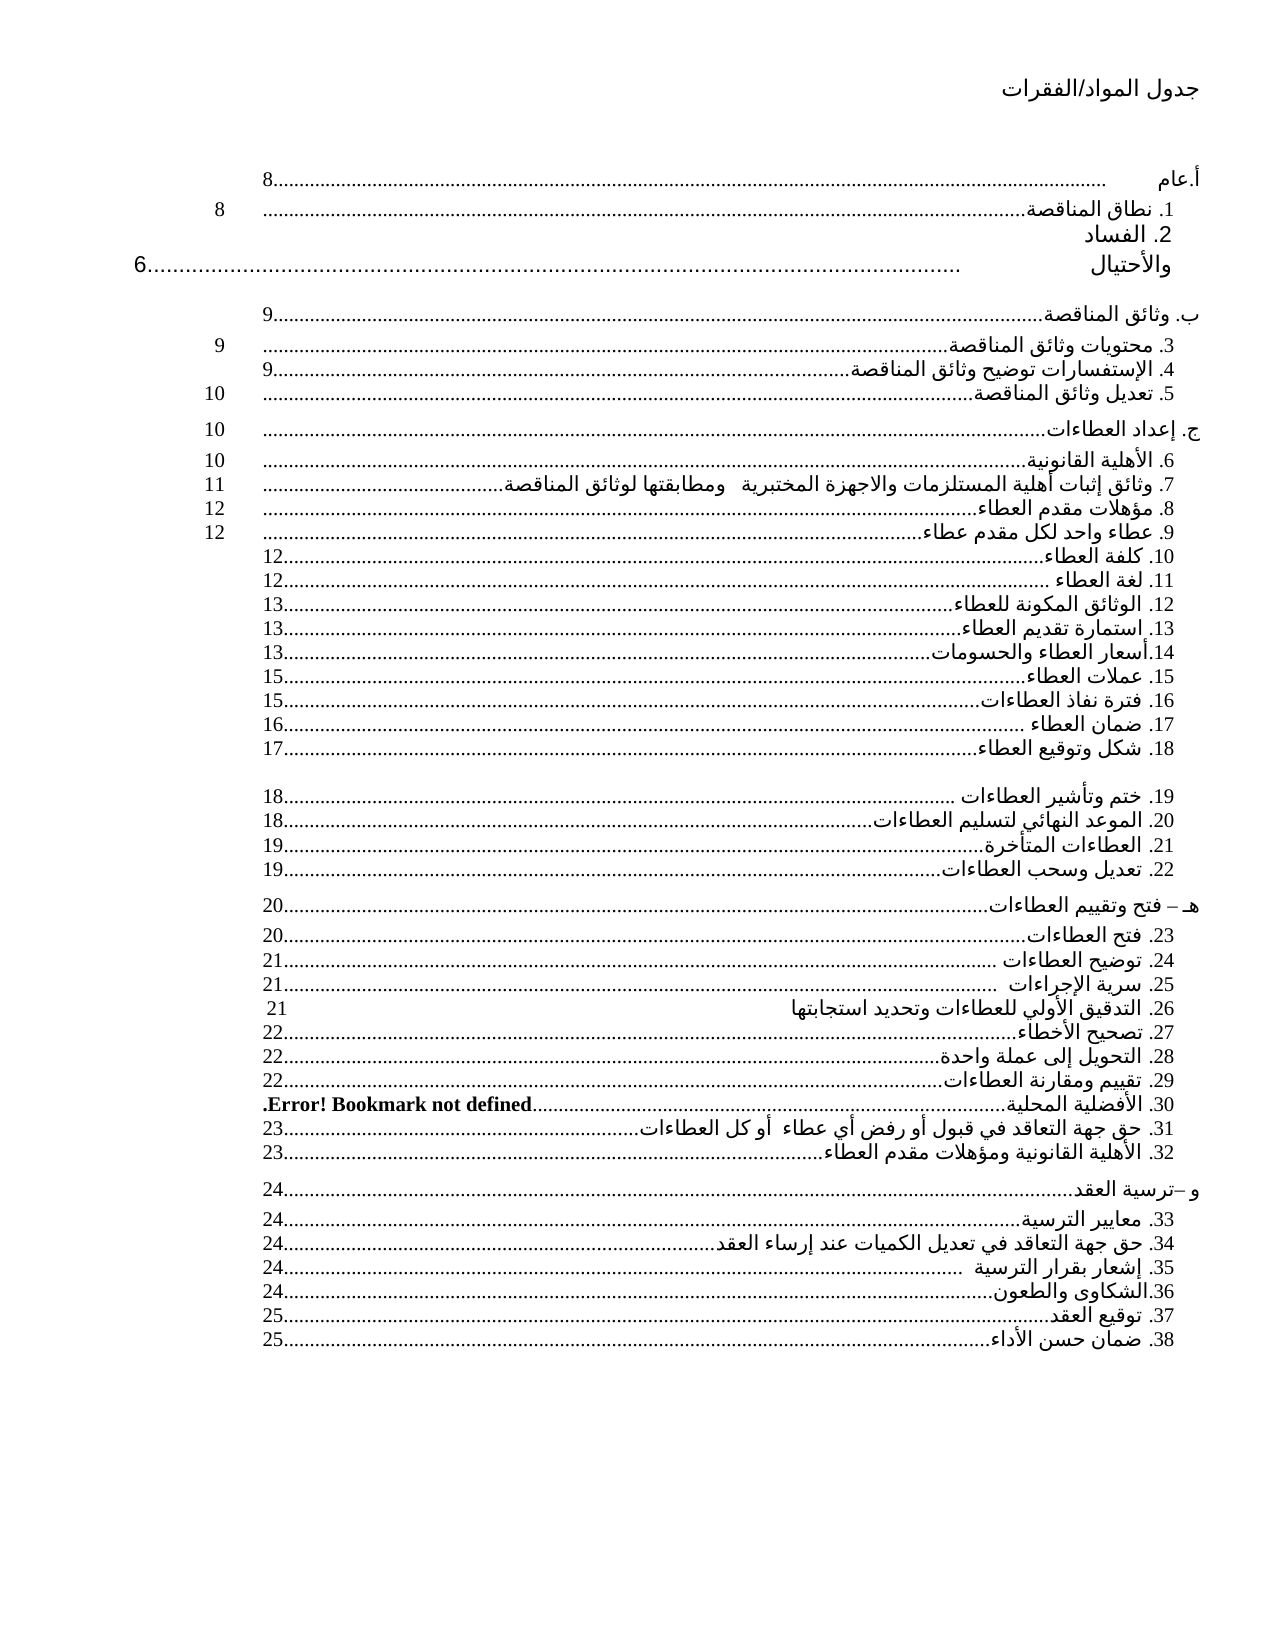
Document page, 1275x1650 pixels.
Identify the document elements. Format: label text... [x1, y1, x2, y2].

text 31. حق جهة التعاقد في قبول أو رفض أي عطاء أو كل العطاءات 23 [75, 1116, 1174, 1140]
text 30. الأفضلية المحلية Error! Bookmark not defined. [75, 1092, 1174, 1116]
text 18. شكل وتوقيع العطاء 17 [75, 736, 1174, 760]
text 24. توضيح العطاءات 21 [75, 947, 1174, 972]
text 3. محتويات وثائق المناقصة 9 [75, 332, 1174, 357]
text 13. استمارة تقديم العطاء 13 [75, 616, 1174, 640]
text 2. الفساد والأحتيال ................................................................................................................................6 [75, 221, 1172, 277]
text 4. الإستفسارات توضيح وثائق المناقصة 9 [75, 357, 1174, 381]
text 32. الأهلية القانونية ومؤهلات مقدم العطاء 23 [75, 1140, 1174, 1164]
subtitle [75, 75, 1200, 101]
text 8. مؤهلات مقدم العطاء 12 [75, 496, 1174, 520]
text 14.أسعار العطاء والحسومات 13 [75, 640, 1174, 664]
text 33. معايير الترسية 24 [75, 1207, 1174, 1231]
text 7. وثائق إثبات أهلية المستلزمات والاجهزة المختبرية ومطابقتها لوثائق المناقصة 11 [75, 472, 1174, 496]
text 21. العطاءات المتأخرة 19 [75, 832, 1174, 857]
text 25. سرية الإجراءات 21 [75, 972, 1174, 996]
text 36.الشكاوى والطعون 24 [75, 1279, 1174, 1303]
text 28. التحويل إلى عملة واحدة 22 [75, 1044, 1174, 1068]
text 38. ضمان حسن الأداء 25 [75, 1327, 1174, 1351]
text 22. تعديل وسحب العطاءات 19 [75, 857, 1174, 881]
text 26. التدقيق الأولي للعطاءات وتحديد استجابتها 21 [75, 996, 1174, 1020]
text 29. تقييم ومقارنة العطاءات 22 [75, 1068, 1174, 1092]
text 17. ضمان العطاء 16 [75, 712, 1174, 736]
text 20. الموعد النهائي لتسليم العطاءات 18 [75, 808, 1174, 832]
text 10. كلفة العطاء 12 [75, 544, 1174, 568]
text هـ – فتح وتقييم العطاءات 20 [75, 893, 1200, 917]
text و –ترسية العقد 24 [75, 1177, 1200, 1201]
text 19. ختم وتأشير العطاءات 18 [75, 784, 1174, 808]
text 1. نطاق المناقصة 8 [75, 197, 1174, 221]
text 12. الوثائق المكونة للعطاء 13 [75, 592, 1174, 616]
text 27. تصحيح الأخطاء 22 [75, 1020, 1174, 1044]
text 15. عملات العطاء 15 [75, 664, 1174, 688]
text 5. تعديل وثائق المناقصة 10 [75, 381, 1174, 405]
text ب. وثائق المناقصة 9 [75, 302, 1200, 326]
text 34. حق جهة التعاقد في تعديل الكميات عند إرساء العقد 24 [75, 1231, 1174, 1255]
text 6. الأهلية القانونية 10 [75, 447, 1174, 472]
text ج. إعداد العطاءات 10 [75, 417, 1200, 441]
text 37. توقيع العقد 25 [75, 1303, 1174, 1327]
text أ.عام 8 [75, 167, 1200, 191]
text 16. فترة نفاذ العطاءات 15 [75, 688, 1174, 712]
text 9. عطاء واحد لكل مقدم عطاء 12 [75, 520, 1174, 544]
text 11. لغة العطاء 12 [75, 568, 1174, 592]
text 35. إشعار بقرار الترسية 24 [75, 1255, 1174, 1279]
text 23. فتح العطاءات 20 [75, 923, 1174, 947]
